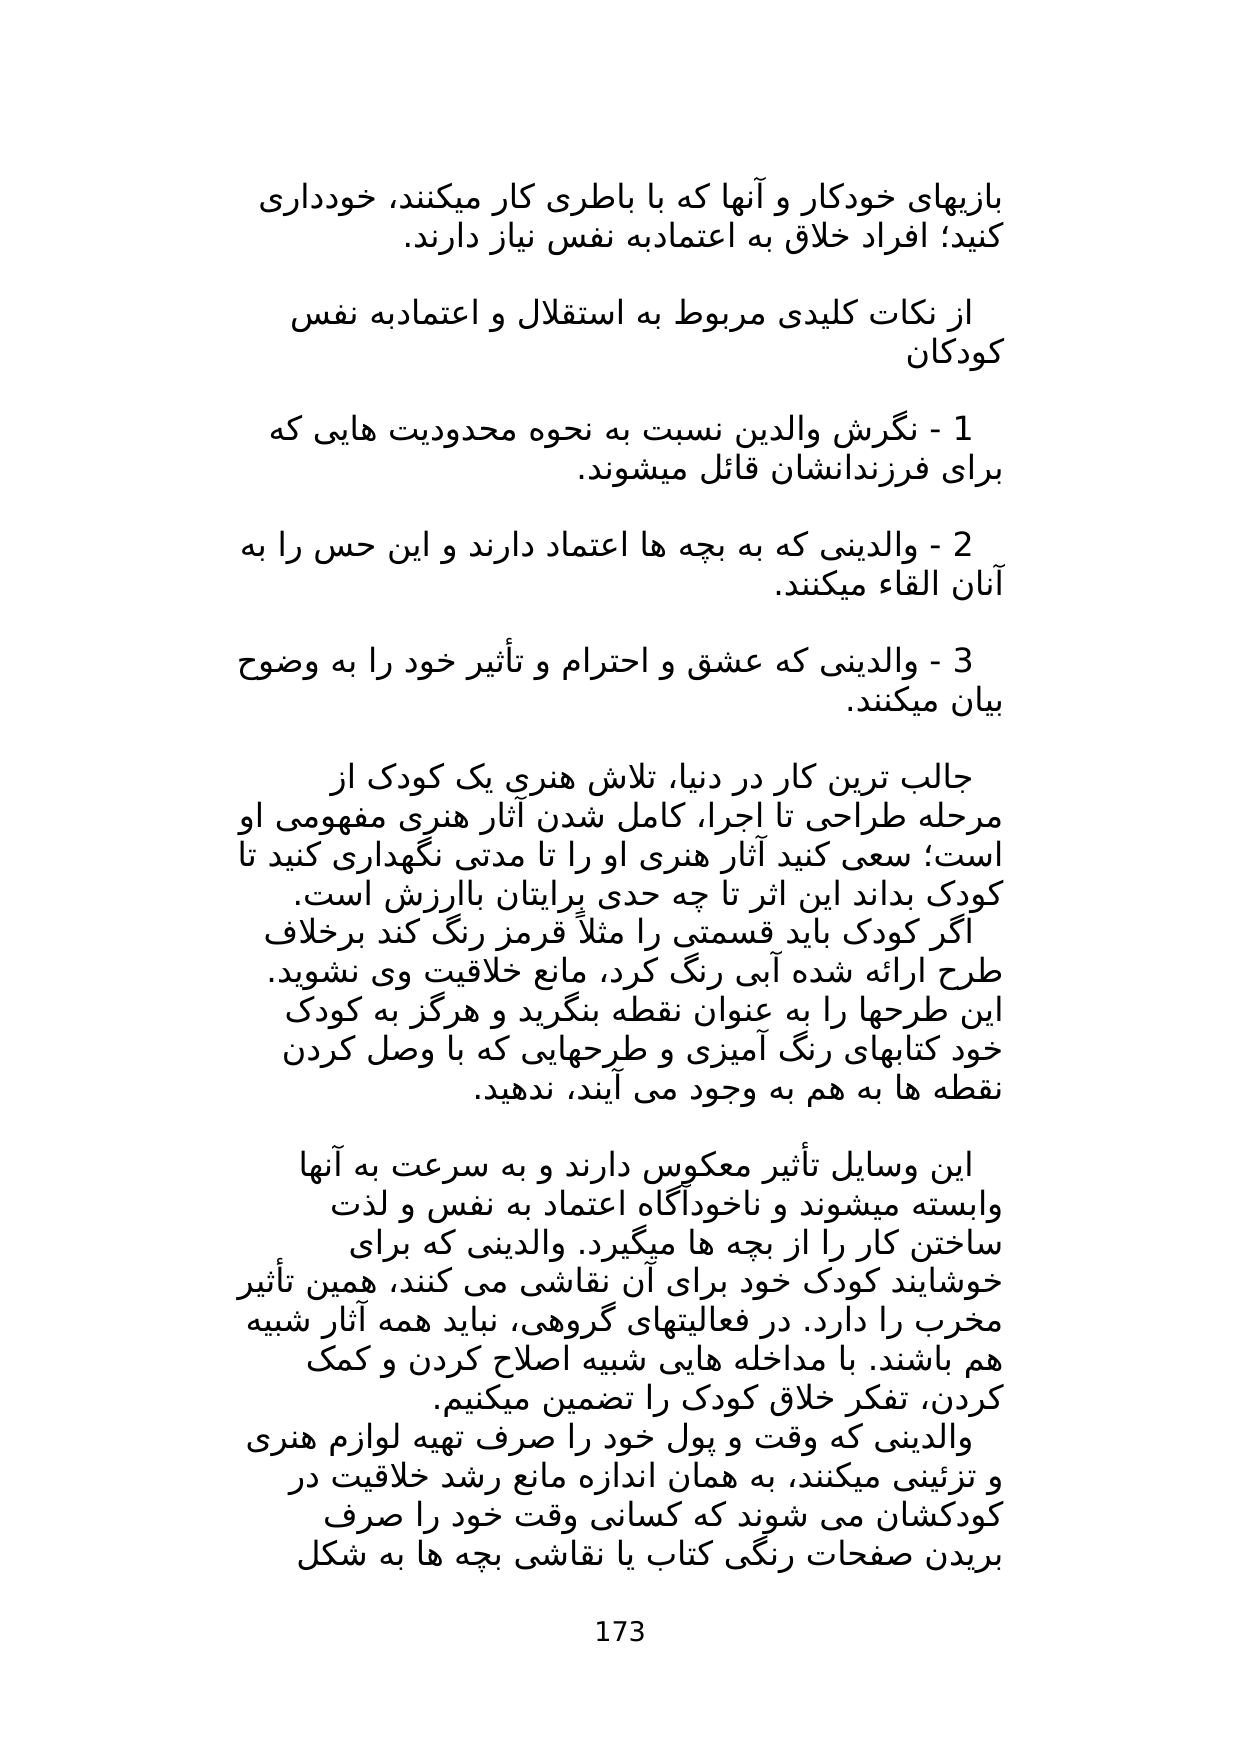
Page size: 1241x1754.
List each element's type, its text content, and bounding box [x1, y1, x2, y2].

text 3 - والدینی که عشق و احترام و تأثیر خود را به وضوح بیان میکنند. [236, 641, 1004, 719]
text اگر کودک باید قسمتی را مثلاً قرمز رنگ کند برخلاف طرح ارائه شده آبی رنگ کرد، مانع خلاقیت وی نشوید. این طرحها را به عنوان نقطه بنگرید و هرگز به کودک خود کتابهای رنگ آمیزی و طرحهایی که با وصل کردن نقطه ها به هم به وجود می آیند، ندهید. [236, 913, 1004, 1107]
text از نکات کلیدی مربوط به استقلال و اعتمادبه نفس کودکان [236, 293, 1004, 371]
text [236, 177, 1004, 255]
text جالب ترین کار در دنیا، تلاش هنری یک کودک از مرحله طراحی تا اجرا، کامل شدن آثار هنری مفهومی او است؛ سعی کنید آثار هنری او را تا مدتی نگهداری کنید تا کودک بداند این اثر تا چه حدی برایتان باارزش است. [236, 757, 1004, 913]
text 1 - نگرش والدین نسبت به نحوه محدودیت هایی که برای فرزندانشان قائل میشوند. [236, 409, 1004, 487]
text 2 - والدینی که به بچه ها اعتماد دارند و این حس را به آنان القاء میکنند. [236, 525, 1004, 603]
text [236, 1417, 1004, 1573]
text این وسایل تأثیر معکوس دارند و به سرعت به آنها وابسته میشوند و ناخودآگاه اعتماد به نفس و لذت ساختن کار را از بچه ها میگیرد. والدینی که برای خوشایند کودک خود برای آن نقاشی می کنند، همین تأثیر مخرب را دارد. در فعالیتهای گروهی، نباید همه آثار شبیه هم باشند. با مداخله هایی شبیه اصلاح کردن و کمک کردن، تفکر خلاق کودک را تضمین میکنیم. [236, 1145, 1004, 1417]
